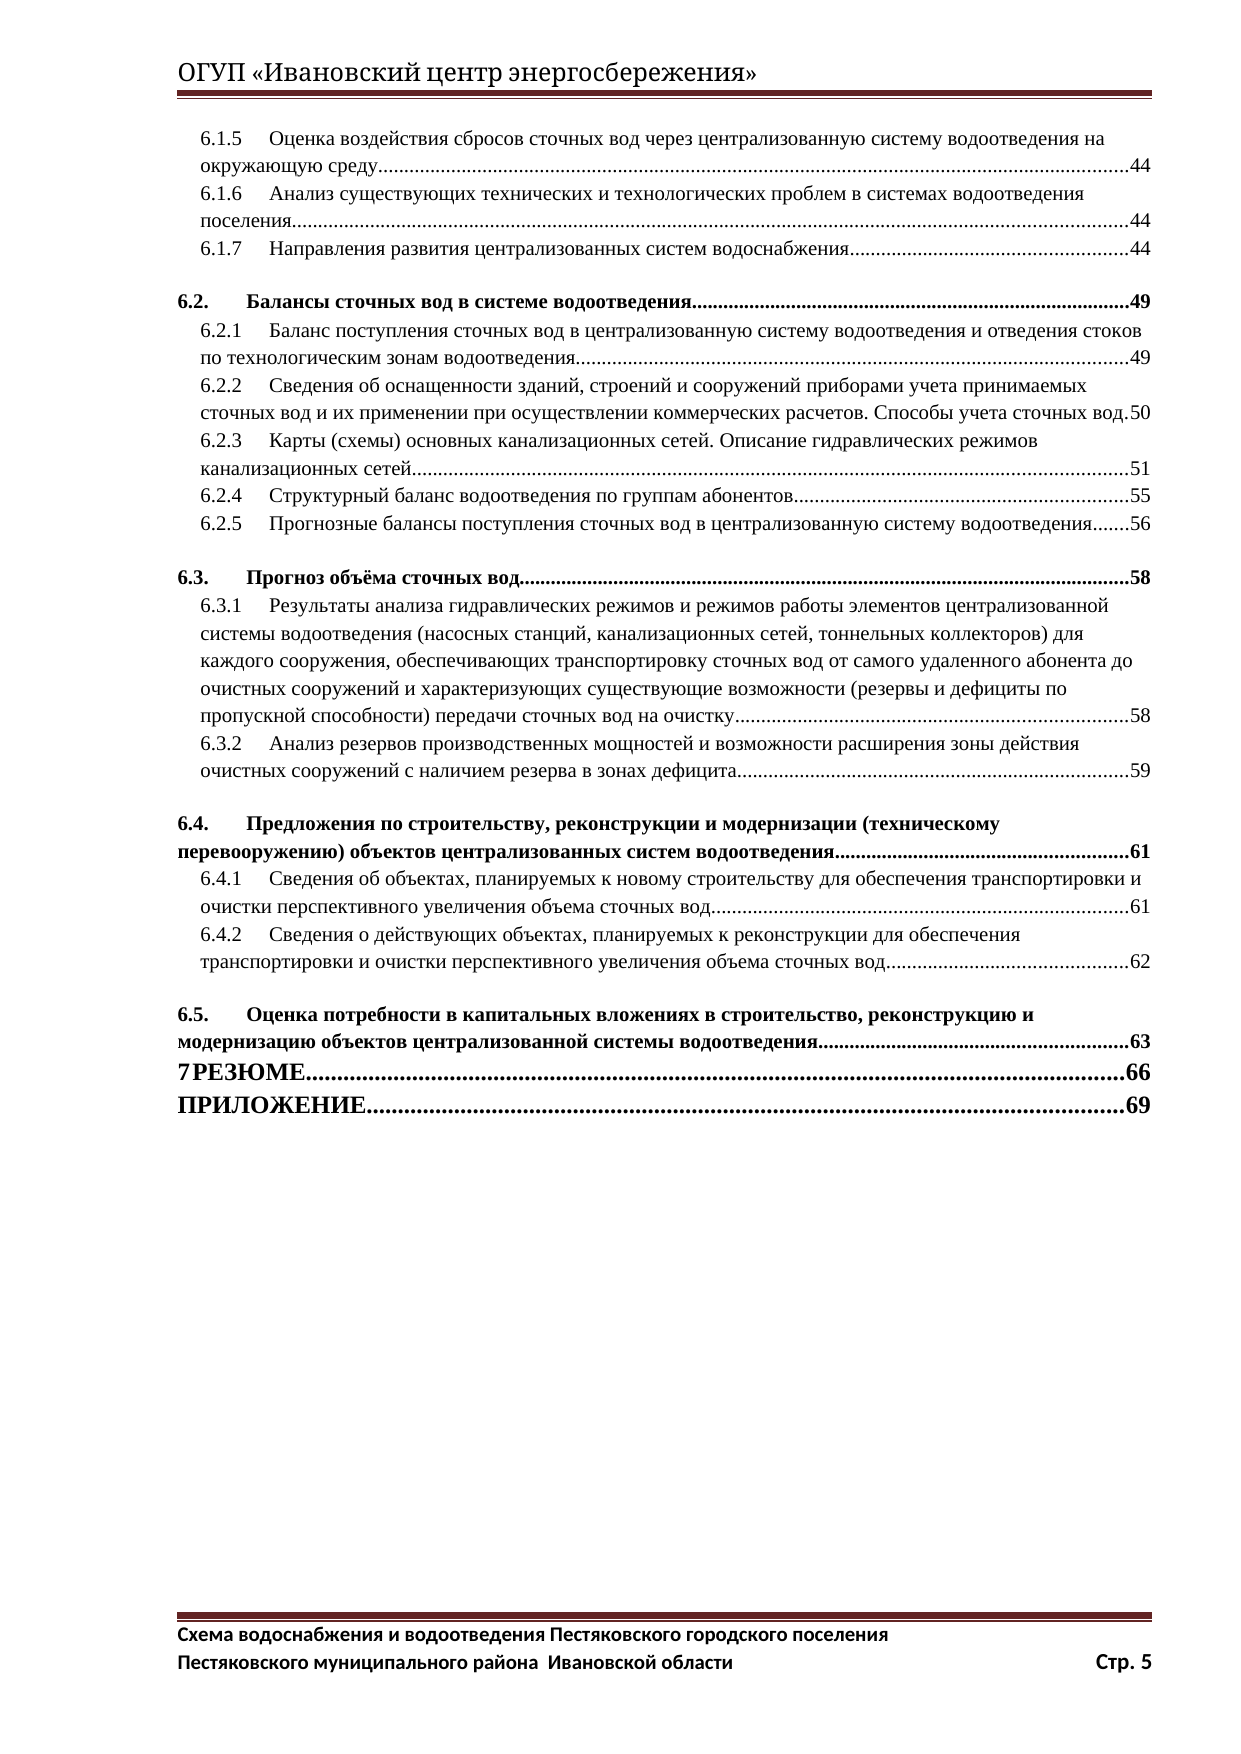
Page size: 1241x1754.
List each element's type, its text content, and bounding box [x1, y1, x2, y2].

text 6.3.2 Анализ резервов производственных мощностей и возможности расширения зоны действия очистных сооружений с наличием резерва в зонах дефицита 59 [200, 731, 1152, 782]
text 6.4. Предложения по строительству, реконструкции и модернизации (техническому перевооружению) объектов централизованных систем водоотведения 61 [177, 811, 1152, 863]
text ПРИЛОЖЕНИЕ 69 [177, 1090, 1152, 1119]
text 7 Резюме 66 [177, 1057, 1152, 1086]
text 6.1.6 Анализ существующих технических и технологических проблем в системах водоотведения поселения 44 [200, 181, 1152, 232]
text 6.1.7 Направления развития централизованных систем водоснабжения 44 [200, 236, 1152, 260]
text 6.3.1 Результаты анализа гидравлических режимов и режимов работы элементов централизованной системы водоотведения (насосных станций, канализационных сетей, тоннельных коллекторов) для каждого сооружения, обеспечивающих транспортировку сточных вод от самого удаленного абонента до очистных сооружений и характеризующих существующие возможности (резервы и дефициты по пропускной способности) передачи сточных вод на очистку 58 [200, 593, 1152, 727]
text 6.3. Прогноз объёма сточных вод 58 [177, 564, 1152, 589]
text 6.2.2 Сведения об оснащенности зданий, строений и сооружений приборами учета принимаемых сточных вод и их применении при осуществлении коммерческих расчетов. Способы учета сточных вод 50 [200, 373, 1152, 424]
text 6.2.4 Структурный баланс водоотведения по группам абонентов 55 [200, 483, 1152, 507]
text 6.4.1 Сведения об объектах, планируемых к новому строительству для обеспечения транспортировки и очистки перспективного увеличения объема сточных вод 61 [200, 866, 1152, 918]
text 6.2.5 Прогнозные балансы поступления сточных вод в централизованную систему водоотведения 56 [200, 511, 1152, 535]
text 6.5. Оценка потребности в капитальных вложениях в строительство, реконструкцию и модернизацию объектов централизованной системы водоотведения 63 [177, 1002, 1152, 1053]
text 6.2.3 Карты (схемы) основных канализационных сетей. Описание гидравлических режимов канализационных сетей 51 [200, 428, 1152, 479]
text 6.2.1 Баланс поступления сточных вод в централизованную систему водоотведения и отведения стоков по технологическим зонам водоотведения 49 [200, 317, 1152, 369]
text 6.1.5 Оценка воздействия сбросов сточных вод через централизованную систему водоотведения на окружающую среду 44 [200, 126, 1152, 177]
text 6.2. Балансы сточных вод в системе водоотведения 49 [177, 289, 1152, 313]
text 6.4.2 Сведения о действующих объектах, планируемых к реконструкции для обеспечения транспортировки и очистки перспективного увеличения объема сточных вод 62 [200, 921, 1152, 973]
